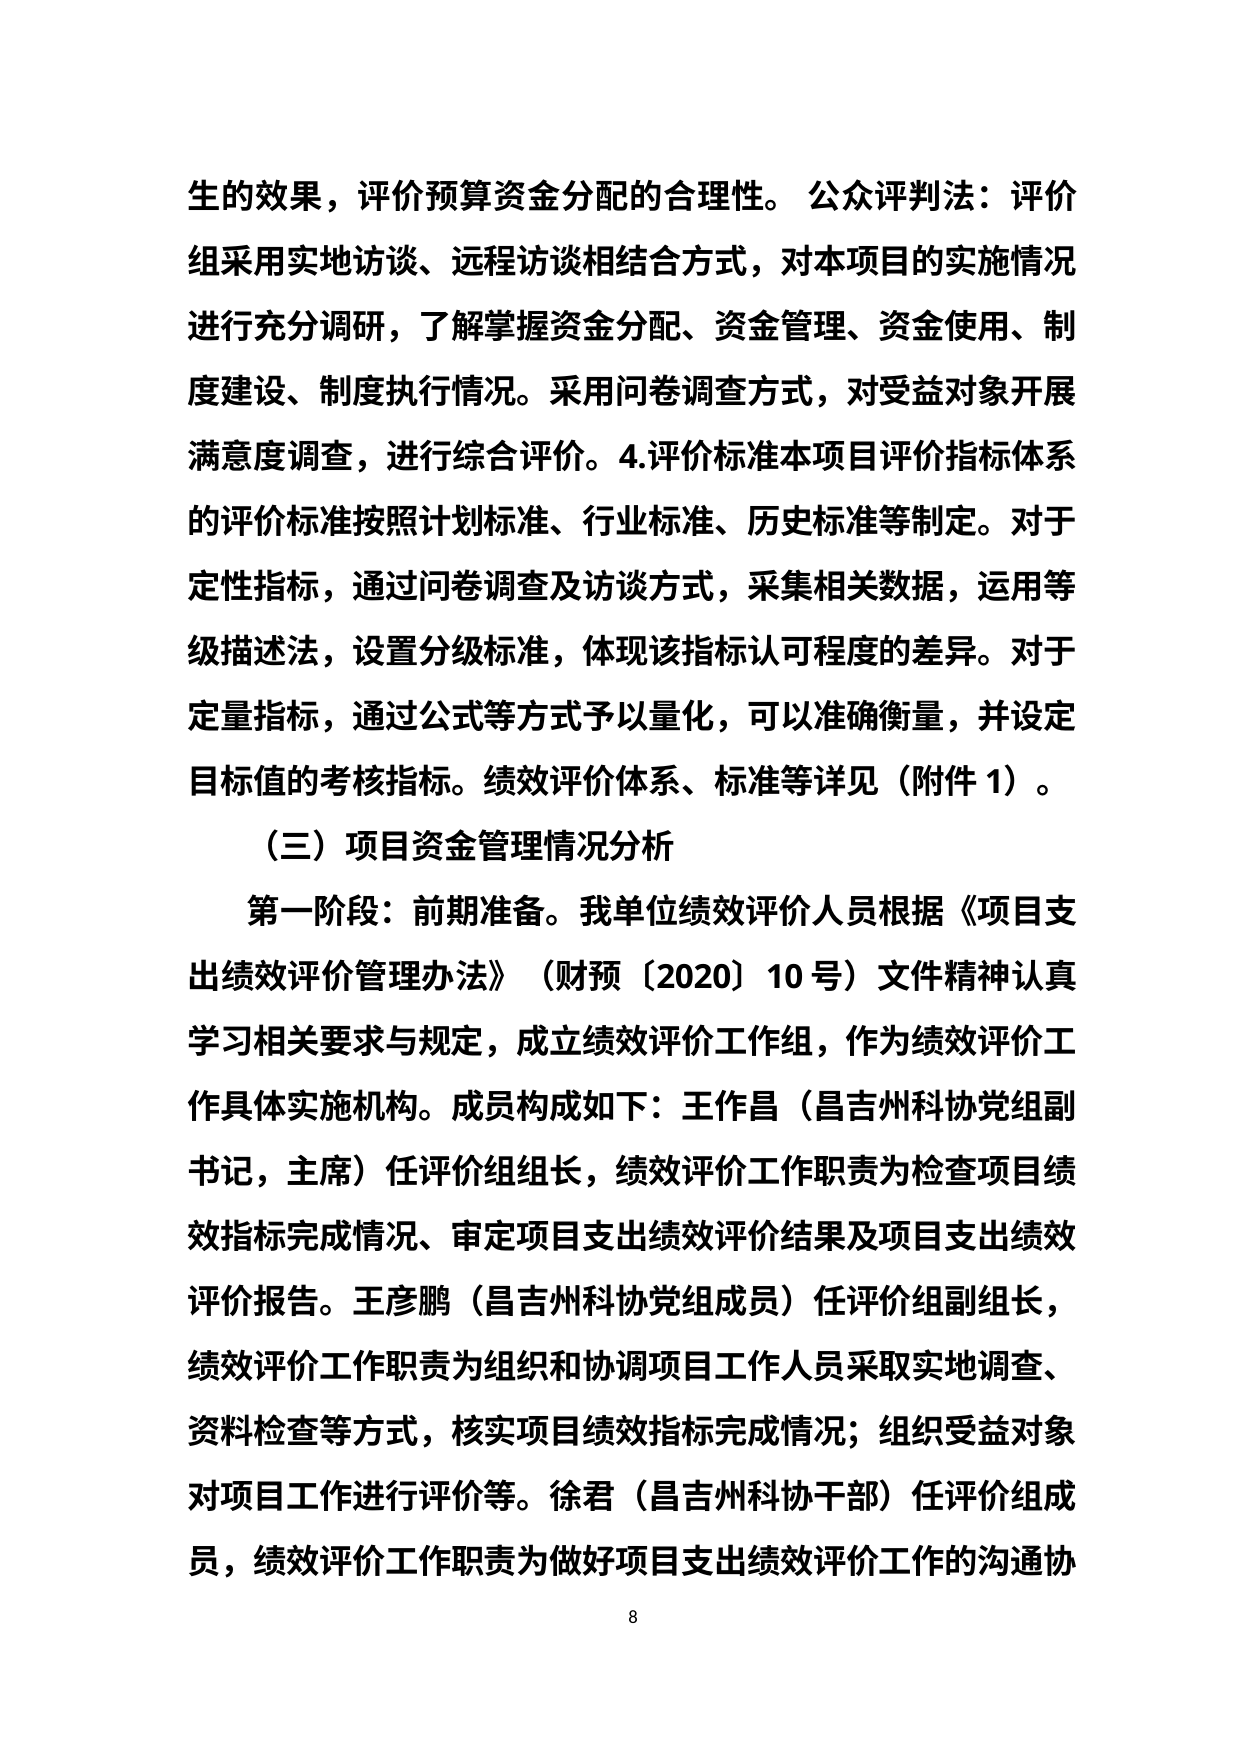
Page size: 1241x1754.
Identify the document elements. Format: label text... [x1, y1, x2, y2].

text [187, 162, 1078, 812]
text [187, 877, 1078, 1592]
text （三）项目资金管理情况分析 [187, 812, 1078, 877]
